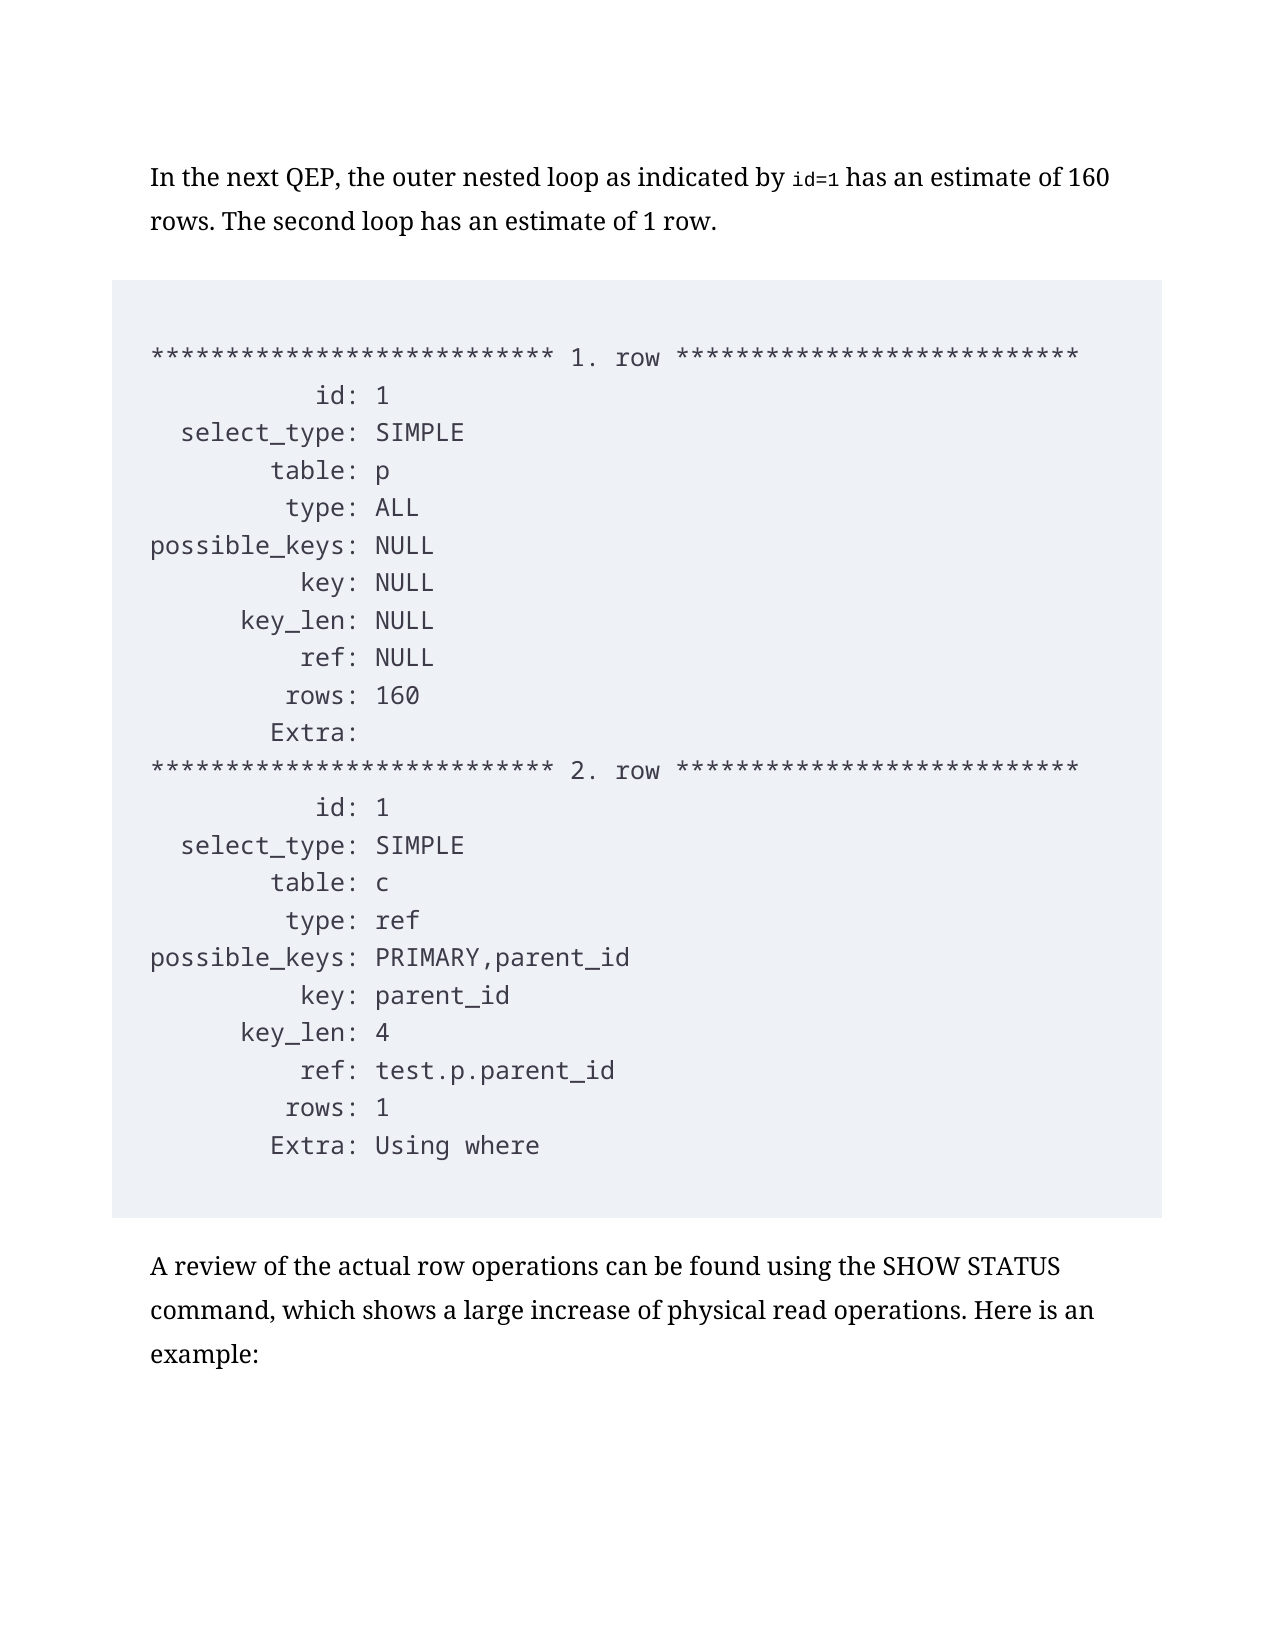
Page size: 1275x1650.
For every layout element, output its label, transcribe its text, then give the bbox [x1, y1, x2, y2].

text A review of the actual row operations can be found using the SHOW STATUS command, which shows a large increase of physical read operations. Here is an example: [150, 1239, 1125, 1370]
text *************************** 1. row *************************** id: 1 select_type: SIMPLE table: p type: ALL possible_keys: NULL key: NULL key_len: NULL ref: NULL rows: 160 Extra: *************************** 2. row *************************** id: 1 select_type: SIMPLE table: c type: ref possible_keys: PRIMARY,parent_id key: parent_id key_len: 4 ref: test.p.parent_id rows: 1 Extra: Using where [112, 280, 1162, 1218]
text In the next QEP, the outer nested loop as indicated by id=1 has an estimate of 160 rows. The second loop has an estimate of 1 row. [150, 150, 1125, 237]
